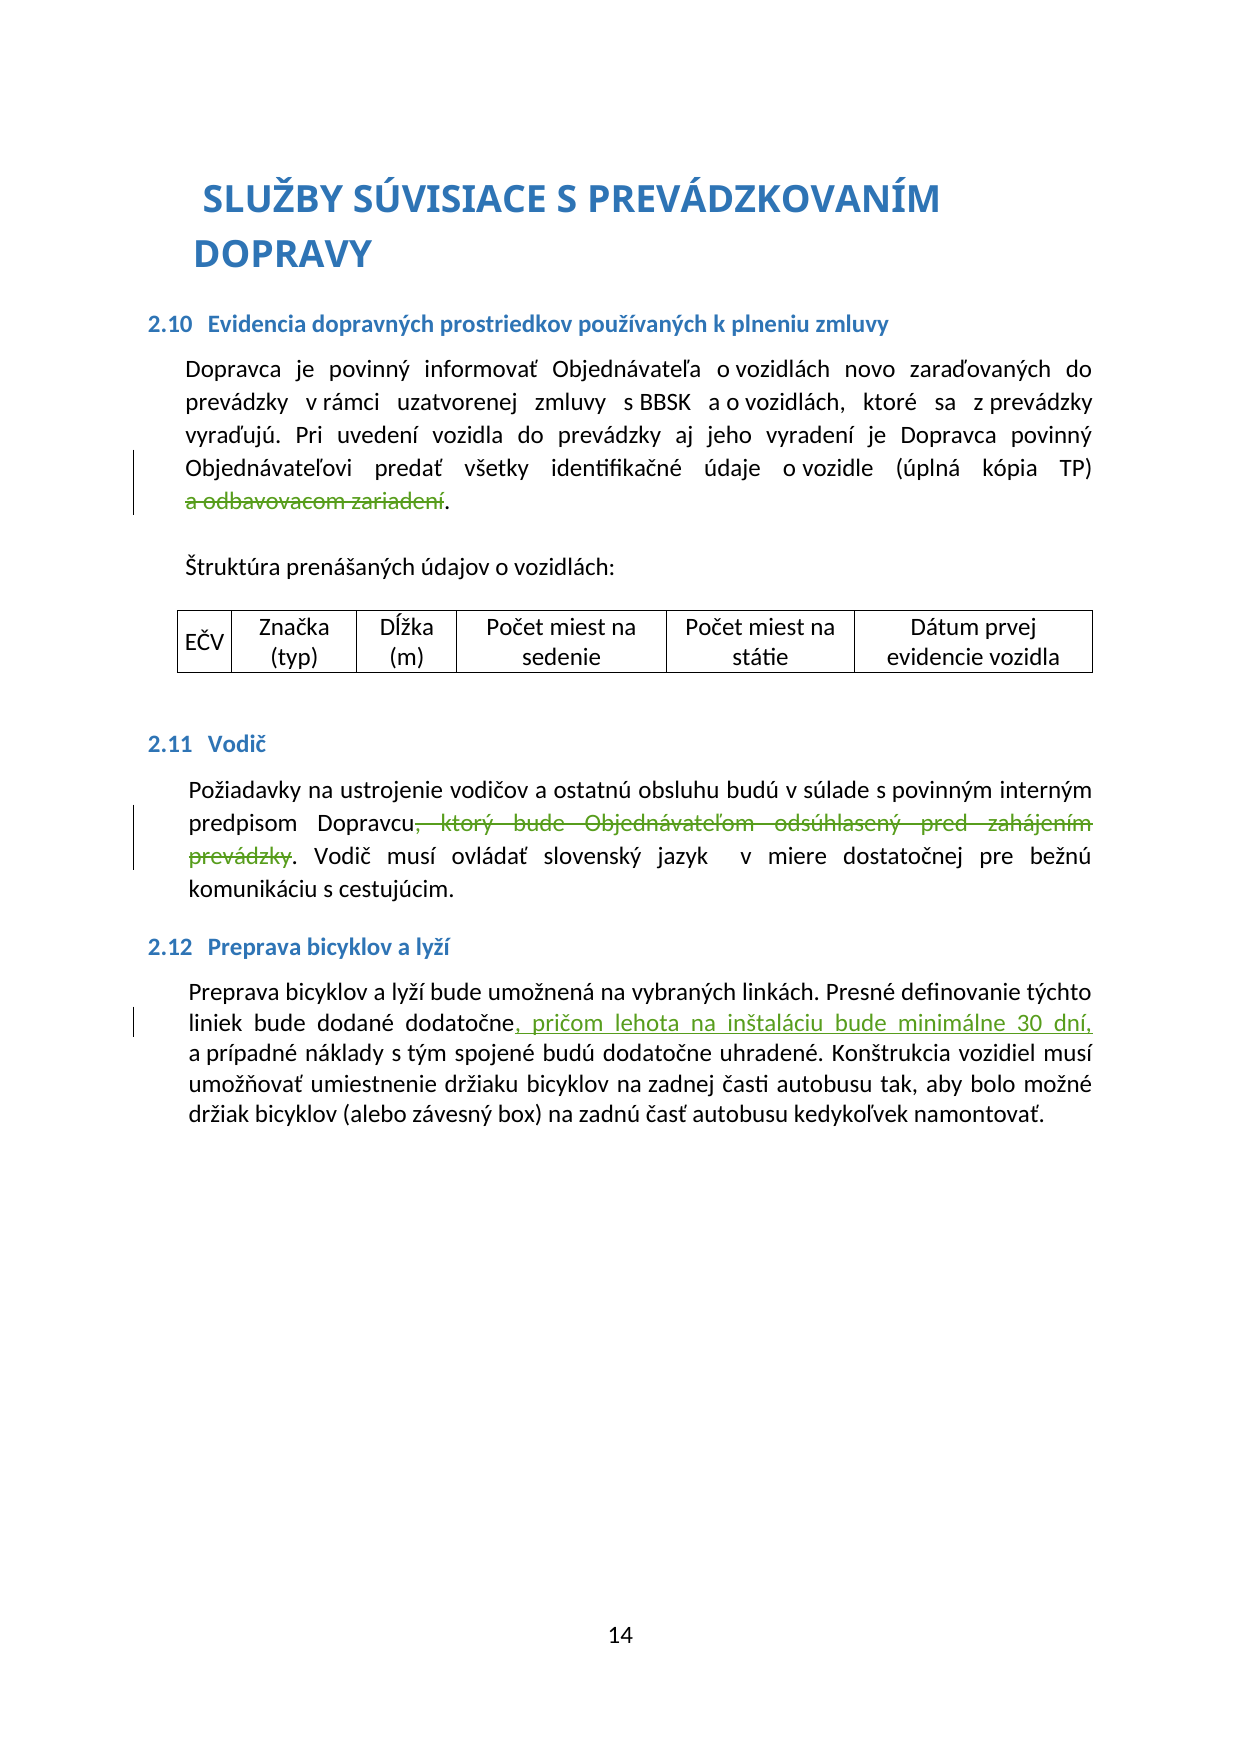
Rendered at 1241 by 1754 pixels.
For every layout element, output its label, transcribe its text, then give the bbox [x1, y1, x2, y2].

text Štruktúra prenášaných údajov o vozidlách: [148, 551, 1093, 581]
text Dopravca je povinný informovať Objednávateľa o vozidlách novo zaraďovaných do prevádzky v rámci uzatvorenej zmluvy s BBSK a o vozidlách, ktoré sa z prevádzky vyraďujú. Pri uvedení vozidla do prevádzky aj jeho vyradení je Dopravca povinný Objednávateľovi predať všetky identifikačné údaje o vozidle (úplná kópia TP). [185, 353, 1093, 515]
table_header Značka (typ) [232, 611, 356, 672]
table_header EČV [178, 611, 231, 672]
subtitle Preprava bicyklov a lyží [148, 931, 1093, 961]
table_header Počet miest na státie [667, 611, 854, 672]
table_header Dĺžka (m) [357, 611, 456, 672]
text Preprava bicyklov a lyží bude umožnená na vybraných linkách. Presné definovanie týchto liniek bude dodané dodatočne a prípadné náklady s tým spojené budú dodatočne uhradené. Konštrukcia vozidiel musí umožňovať umiestnenie držiaku bicyklov na zadnej časti autobusu tak, aby bolo možné držiak bicyklov (alebo závesný box) na zadnú časť autobusu kedykoľvek namontovať. [188, 976, 1093, 1129]
subtitle Evidencia dopravných prostriedkov používaných k plneniu zmluvy [148, 308, 1093, 338]
subtitle Vodič [148, 729, 1093, 759]
table_header Počet miest na sedenie [457, 611, 666, 672]
text Požiadavky na ustrojenie vodičov a ostatnú obsluhu budú v súlade s povinným interným predpisom Dopravcu. Vodič musí ovládať slovenský jazyk v miere dostatočnej pre bežnú komunikáciu s cestujúcim. [188, 774, 1093, 903]
subtitle SLUŽBY SÚVISIACE S PREVÁDZKOVANÍM DOPRAVY [193, 173, 1093, 279]
table_header Dátum prvej evidencie vozidla [855, 611, 1092, 672]
